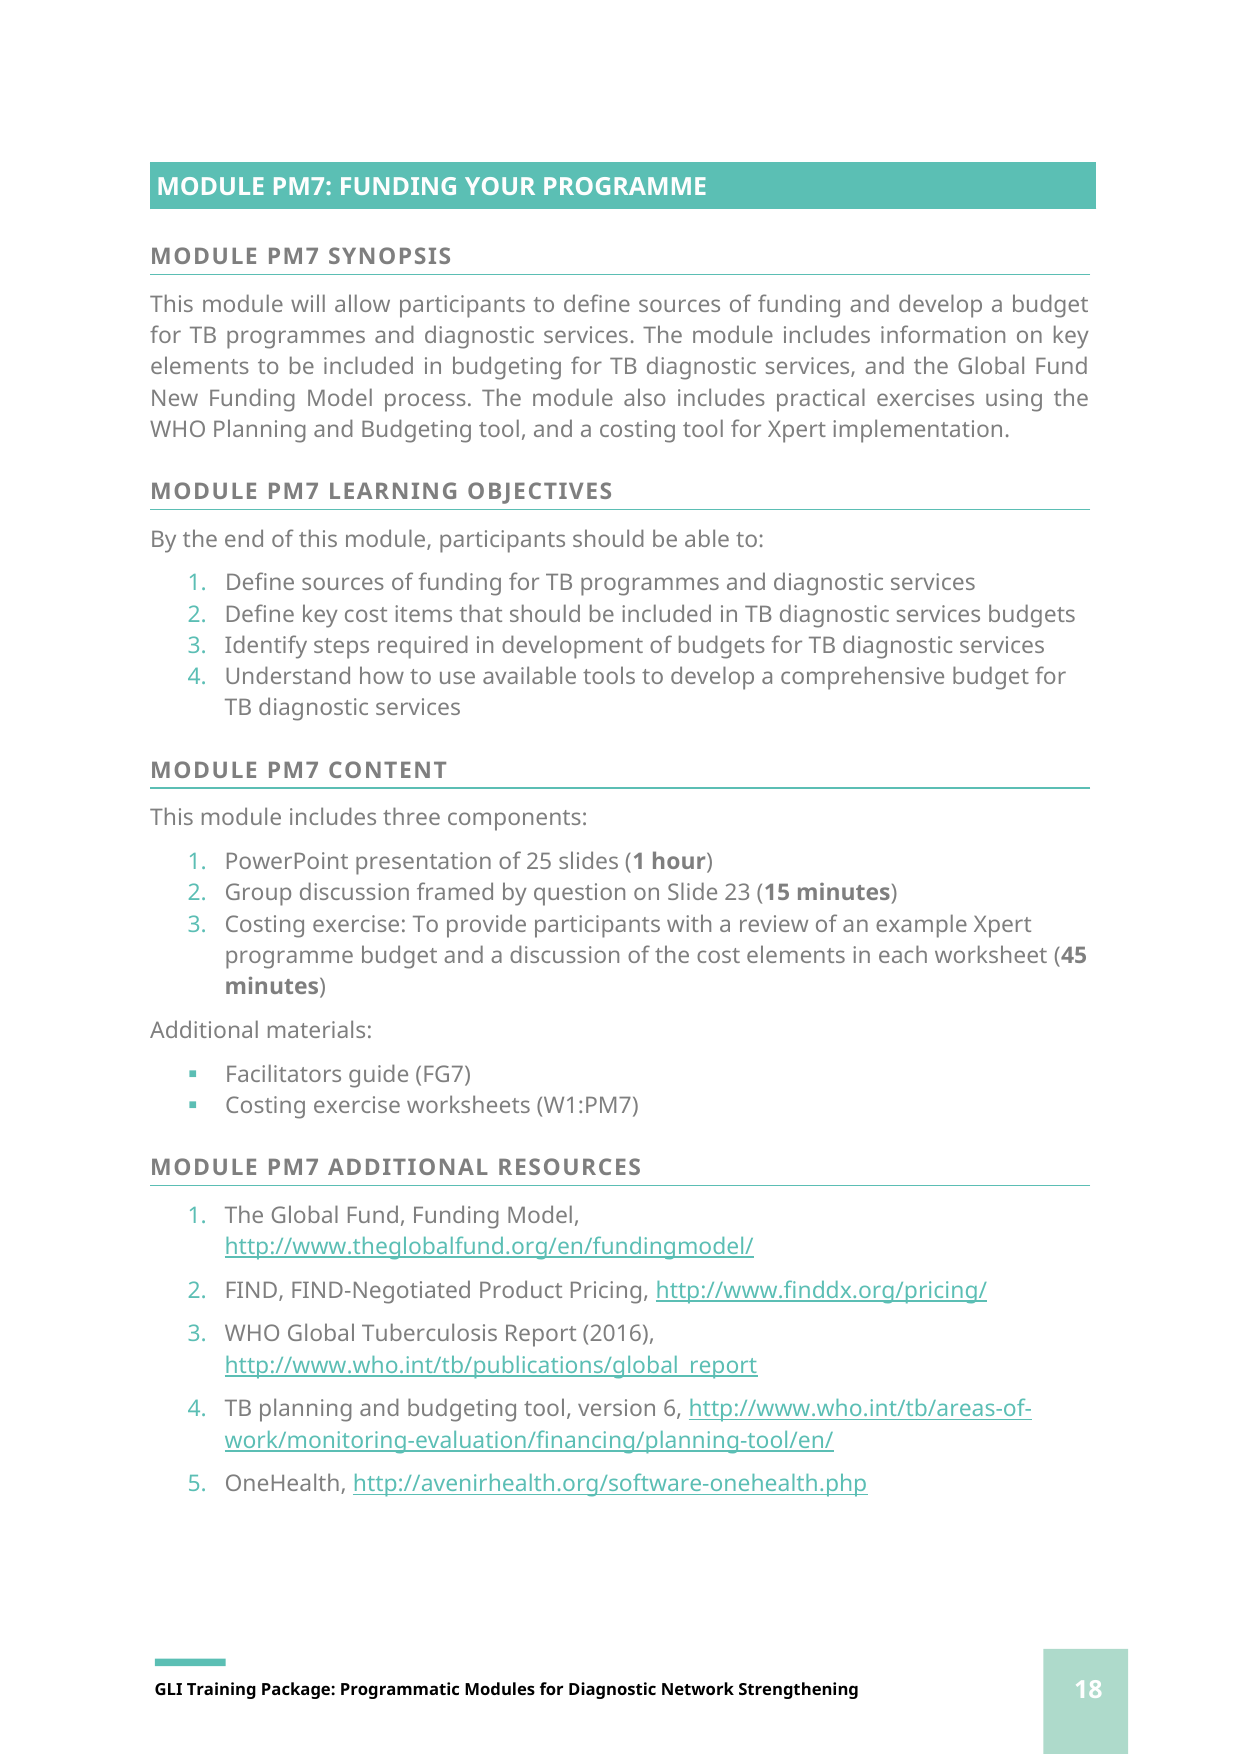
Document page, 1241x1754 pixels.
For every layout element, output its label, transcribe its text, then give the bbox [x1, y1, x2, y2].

list OneHealth, http://avenirhealth.org/software-onehealth.php [187, 1467, 1090, 1499]
list FIND, FIND-Negotiated Product Pricing, http://www.finddx.org/pricing/ [187, 1274, 1090, 1305]
subtitle Module PM7 Additional Resources [150, 1151, 1090, 1185]
text This module will allow participants to define sources of funding and develop a budget for TB programmes and diagnostic services. The module includes information on key elements to be included in budgeting for TB diagnostic services, and the Global Fund New Funding Model process. The module also includes practical exercises using the WHO Planning and Budgeting tool, and a costing tool for Xpert implementation. [150, 288, 1090, 444]
list Group discussion framed by question on Slide 23 (15 minutes) [187, 876, 1090, 907]
list PowerPoint presentation of 25 slides (1 hour) [187, 845, 1090, 876]
list TB planning and budgeting tool, version 6, http://www.who.int/tb/areas-of-work/monitoring-evaluation/financing/planning-tool/en/ [187, 1392, 1090, 1455]
list Define sources of funding for TB programmes and diagnostic services [187, 566, 1090, 598]
list Identify steps required in development of budgets for TB diagnostic services [187, 629, 1090, 660]
list Costing exercise worksheets (W1:PM7) [187, 1089, 1090, 1120]
list Facilitators guide (FG7) [187, 1057, 1090, 1089]
list Define key cost items that should be included in TB diagnostic services budgets [187, 598, 1090, 629]
list The Global Fund, Funding Model, http://www.theglobalfund.org/en/fundingmodel/ [187, 1199, 1090, 1261]
list Understand how to use available tools to develop a comprehensive budget for TB diagnostic services [187, 660, 1090, 723]
list WHO Global Tuberculosis Report (2016), http://www.who.int/tb/publications/global_report [187, 1317, 1090, 1380]
text Additional materials: [150, 1014, 1090, 1045]
text By the end of this module, participants should be able to: [150, 523, 1090, 554]
subtitle Module PM7 Learning Objectives [150, 475, 1090, 509]
list Costing exercise: To provide participants with a review of an example Xpert programme budget and a discussion of the cost elements in each worksheet (45 minutes) [187, 907, 1090, 1001]
text Module PM7: Funding your Programme [156, 169, 1090, 203]
text This module includes three components: [150, 801, 1090, 832]
subtitle Module PM7 Synopsis [150, 240, 1090, 274]
subtitle Module PM7 Content [150, 754, 1090, 787]
